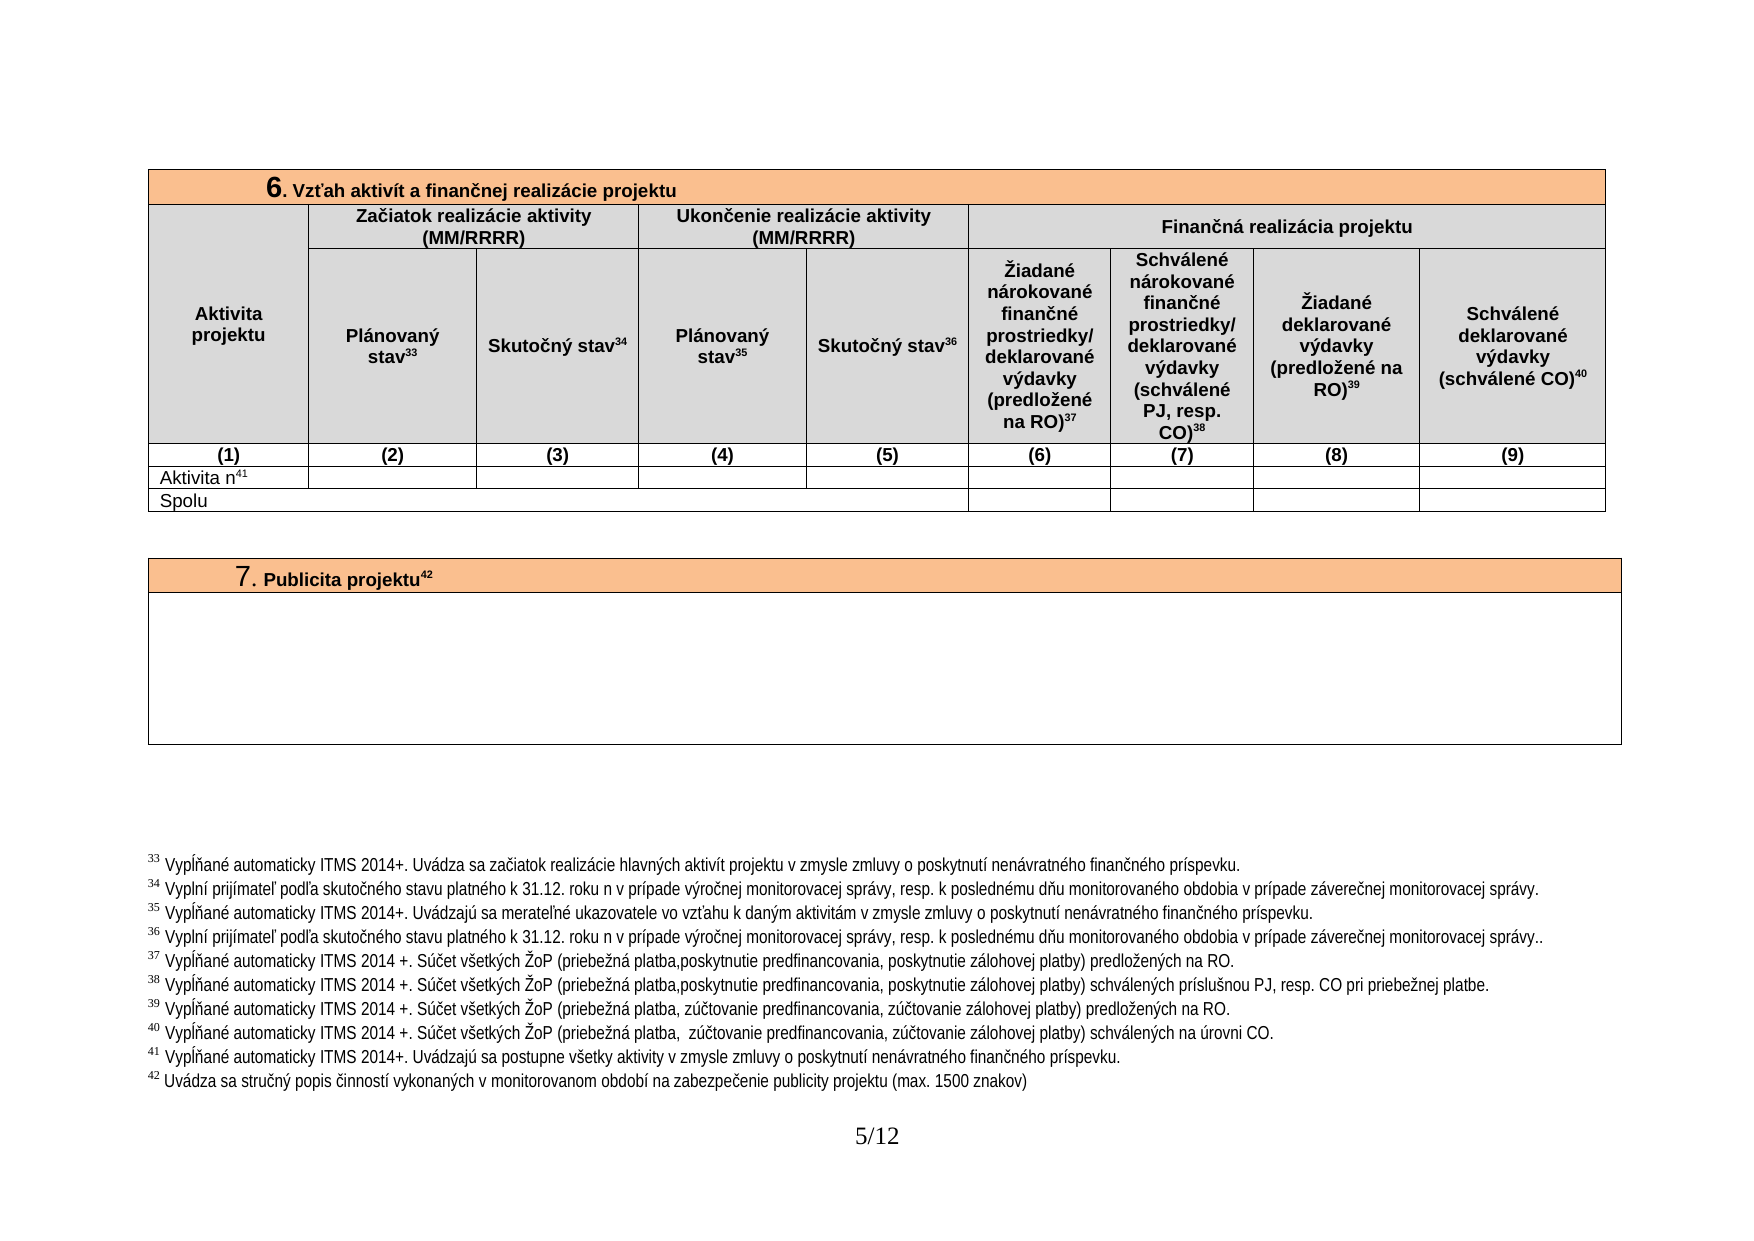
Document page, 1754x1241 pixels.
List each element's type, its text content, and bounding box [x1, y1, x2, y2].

table_cell [969, 467, 1110, 488]
table_cell (8) [1254, 444, 1419, 466]
table_cell [1420, 467, 1605, 488]
table_cell [309, 467, 476, 488]
table_cell Aktivita projektu [149, 205, 308, 443]
table_cell (2) [309, 444, 476, 466]
table_cell Aktivita n [149, 467, 308, 488]
table_cell (5) [807, 444, 968, 466]
table_cell (3) [477, 444, 638, 466]
table_cell (6) [969, 444, 1110, 466]
table_cell [1420, 489, 1605, 511]
table_cell Plánovaný stav [639, 249, 806, 443]
table_cell Schválené nárokované finančné prostriedky/ deklarované výdavky (schválené PJ, resp. CO) [1111, 249, 1253, 443]
table_cell (1) [149, 444, 308, 466]
table_cell (9) [1420, 444, 1605, 466]
table_cell [969, 489, 1110, 511]
table_cell [639, 467, 806, 488]
table_cell [1254, 489, 1419, 511]
table_cell Skutočný stav [807, 249, 968, 443]
table_header 7. Publicita projektu [149, 559, 1621, 592]
table_cell Skutočný stav [477, 249, 638, 443]
table_cell Schválené deklarované výdavky (schválené CO) [1420, 249, 1605, 443]
table_cell Žiadané deklarované výdavky (predložené na RO) [1254, 249, 1419, 443]
table_cell [807, 467, 968, 488]
table_cell [477, 467, 638, 488]
table_cell [1111, 467, 1253, 488]
table_cell [149, 593, 1621, 744]
table_cell Ukončenie realizácie aktivity (MM/RRRR) [639, 205, 968, 248]
table_cell Finančná realizácia projektu [969, 205, 1605, 248]
table_cell (7) [1111, 444, 1253, 466]
table_header 6. Vzťah aktivít a finančnej realizácie projektu [149, 170, 1605, 204]
table_cell (4) [639, 444, 806, 466]
table_cell [1111, 489, 1253, 511]
table_cell Plánovaný stav [309, 249, 476, 443]
table_cell Žiadané nárokované finančné prostriedky/ deklarované výdavky (predložené na RO) [969, 249, 1110, 443]
table_cell Spolu [149, 489, 968, 511]
table_cell Začiatok realizácie aktivity (MM/RRRR) [309, 205, 638, 248]
table_cell [1254, 467, 1419, 488]
